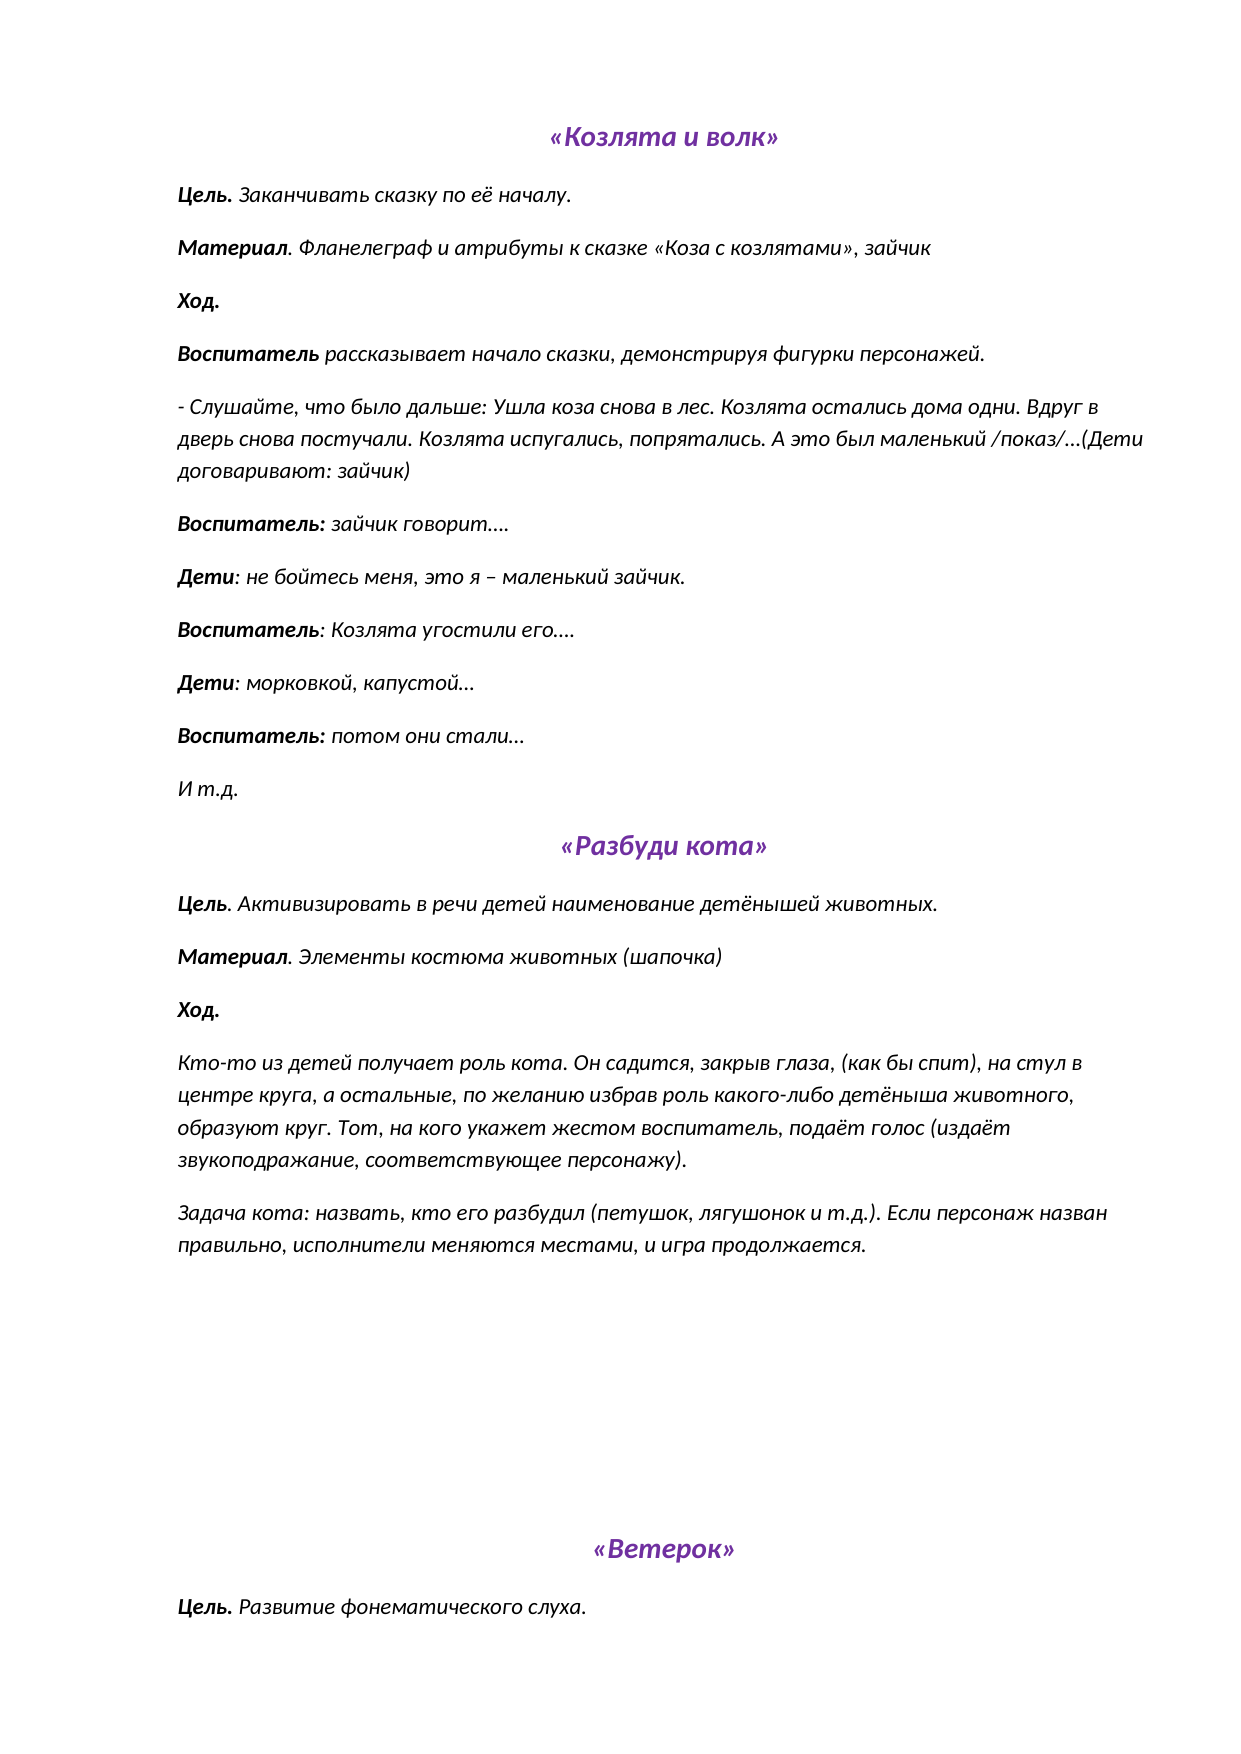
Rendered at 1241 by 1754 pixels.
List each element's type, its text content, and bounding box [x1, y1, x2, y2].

text Цель. Активизировать в речи детей наименование детёнышей животных. [177, 889, 1152, 917]
text Воспитатель: потом они стали… [177, 721, 1152, 749]
text Воспитатель: Козлята угостили его…. [177, 615, 1152, 643]
text Цель. Развитие фонематического слуха. [177, 1592, 1152, 1620]
text Материал. Элементы костюма животных (шапочка) [177, 942, 1152, 970]
text Кто-то из детей получает роль кота. Он садится, закрыв глаза, (как бы спит), на стул в центре круга, а остальные, по желанию избрав роль какого-либо детёныша животного, образуют круг. Тот, на кого укажет жестом воспитатель, подаёт голос (издаёт звукоподражание, соответствующее персонажу). [177, 1048, 1152, 1173]
text Воспитатель: зайчик говорит…. [177, 509, 1152, 537]
text Воспитатель рассказывает начало сказки, демонстрируя фигурки персонажей. [177, 339, 1152, 367]
text «Ветерок» [177, 1530, 1152, 1566]
text Цель. Заканчивать сказку по её началу. [177, 180, 1152, 208]
text «Козлята и волк» [177, 118, 1152, 154]
text - Слушайте, что было дальше: Ушла коза снова в лес. Козлята остались дома одни. Вдруг в дверь снова постучали. Козлята испугались, попрятались. А это был маленький /показ/…(Дети договаривают: зайчик) [177, 392, 1152, 484]
text «Разбуди кота» [177, 827, 1152, 863]
text Дети: морковкой, капустой… [177, 668, 1152, 696]
text Задача кота: назвать, кто его разбудил (петушок, лягушонок и т.д.). Если персонаж назван правильно, исполнители меняются местами, и игра продолжается. [177, 1198, 1152, 1258]
text Ход. [177, 286, 1152, 314]
text Ход. [177, 995, 1152, 1023]
text Дети: не бойтесь меня, это я – маленький зайчик. [177, 562, 1152, 590]
text Материал. Фланелеграф и атрибуты к сказке «Коза с козлятами», зайчик [177, 233, 1152, 261]
text И т.д. [177, 774, 1152, 802]
